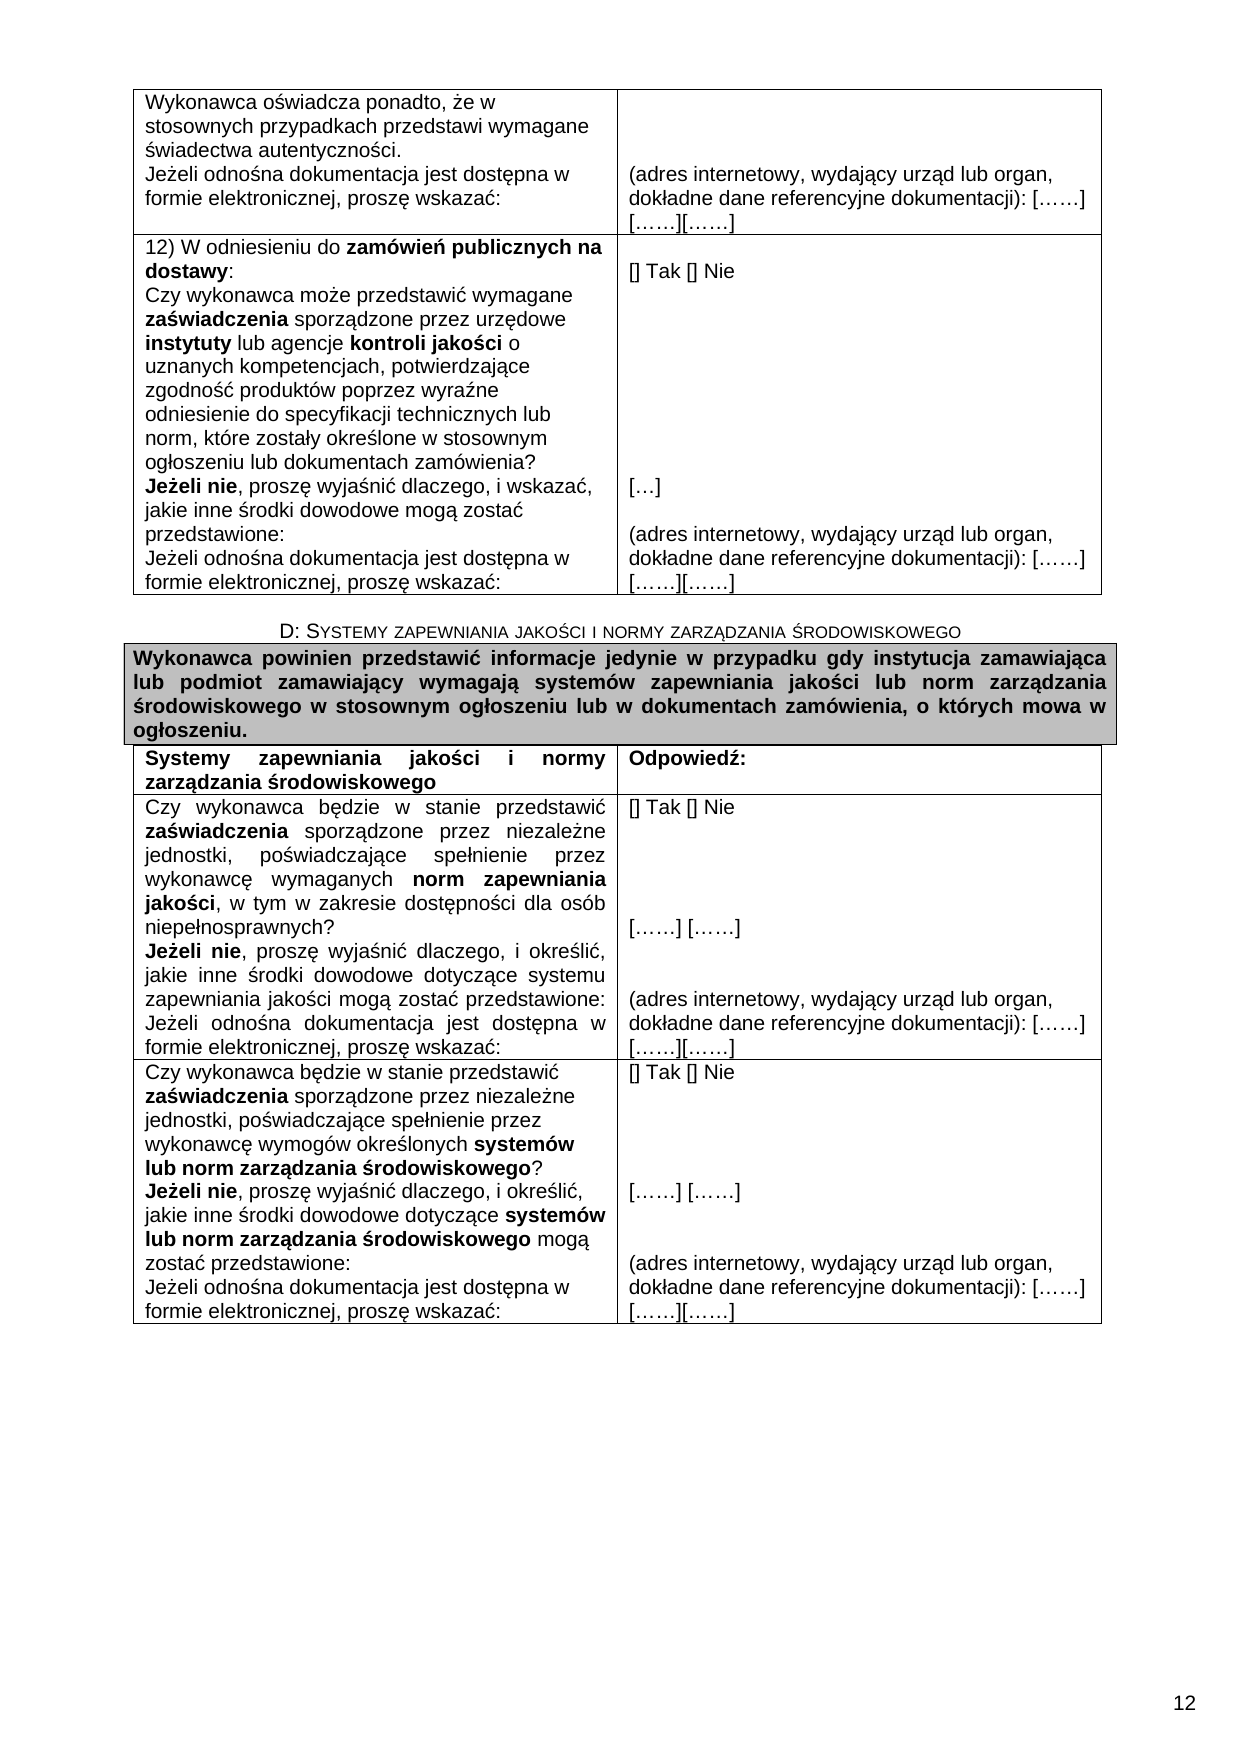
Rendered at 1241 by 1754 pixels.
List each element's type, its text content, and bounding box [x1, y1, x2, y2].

table_header Odpowiedź: [618, 746, 1101, 794]
table_cell [] Tak [] Nie [……] [……] (adres internetowy, wydający urząd lub organ, dokładne dane referencyjne dokumentacji): [……][……][……] [618, 1060, 1101, 1323]
table_cell Czy wykonawca będzie w stanie przedstawić zaświadczenia sporządzone przez niezależne jednostki, poświadczające spełnienie przez wykonawcę wymaganych norm zapewniania jakości, w tym w zakresie dostępności dla osób niepełnosprawnych? Jeżeli nie, proszę wyjaśnić dlaczego, i określić, jakie inne środki dowodowe dotyczące systemu zapewniania jakości mogą zostać przedstawione: Jeżeli odnośna dokumentacja jest dostępna w formie elektronicznej, proszę wskazać: [134, 795, 617, 1058]
table_header Systemy zapewniania jakości i normy zarządzania środowiskowego [134, 746, 617, 794]
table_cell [134, 90, 617, 233]
text Wykonawca powinien przedstawić informacje jedynie w przypadku gdy instytucja zamawiająca lub podmiot zamawiający wymagają systemów zapewniania jakości lub norm zarządzania środowiskowego w stosownym ogłoszeniu lub w dokumentach zamówienia, o których mowa w ogłoszeniu. [125, 644, 1116, 744]
table_cell [] Tak [] Nie [……] [……] (adres internetowy, wydający urząd lub organ, dokładne dane referencyjne dokumentacji): [……][……][……] [618, 795, 1101, 1058]
table_cell Czy wykonawca będzie w stanie przedstawić zaświadczenia sporządzone przez niezależne jednostki, poświadczające spełnienie przez wykonawcę wymogów określonych systemów lub norm zarządzania środowiskowego? Jeżeli nie, proszę wyjaśnić dlaczego, i określić, jakie inne środki dowodowe dotyczące systemów lub norm zarządzania środowiskowego mogą zostać przedstawione: Jeżeli odnośna dokumentacja jest dostępna w formie elektronicznej, proszę wskazać: [134, 1060, 617, 1323]
table_cell [] Tak [] Nie […] (adres internetowy, wydający urząd lub organ, dokładne dane referencyjne dokumentacji): [……][……][……] [618, 235, 1101, 594]
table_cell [618, 90, 1101, 233]
title D: Systemy zapewniania jakości i normy zarządzania środowiskowego [133, 619, 1107, 643]
table_cell 12) W odniesieniu do zamówień publicznych na dostawy: Czy wykonawca może przedstawić wymagane zaświadczenia sporządzone przez urzędowe instytuty lub agencje kontroli jakości o uznanych kompetencjach, potwierdzające zgodność produktów poprzez wyraźne odniesienie do specyfikacji technicznych lub norm, które zostały określone w stosownym ogłoszeniu lub dokumentach zamówienia? Jeżeli nie, proszę wyjaśnić dlaczego, i wskazać, jakie inne środki dowodowe mogą zostać przedstawione: Jeżeli odnośna dokumentacja jest dostępna w formie elektronicznej, proszę wskazać: [134, 235, 617, 594]
